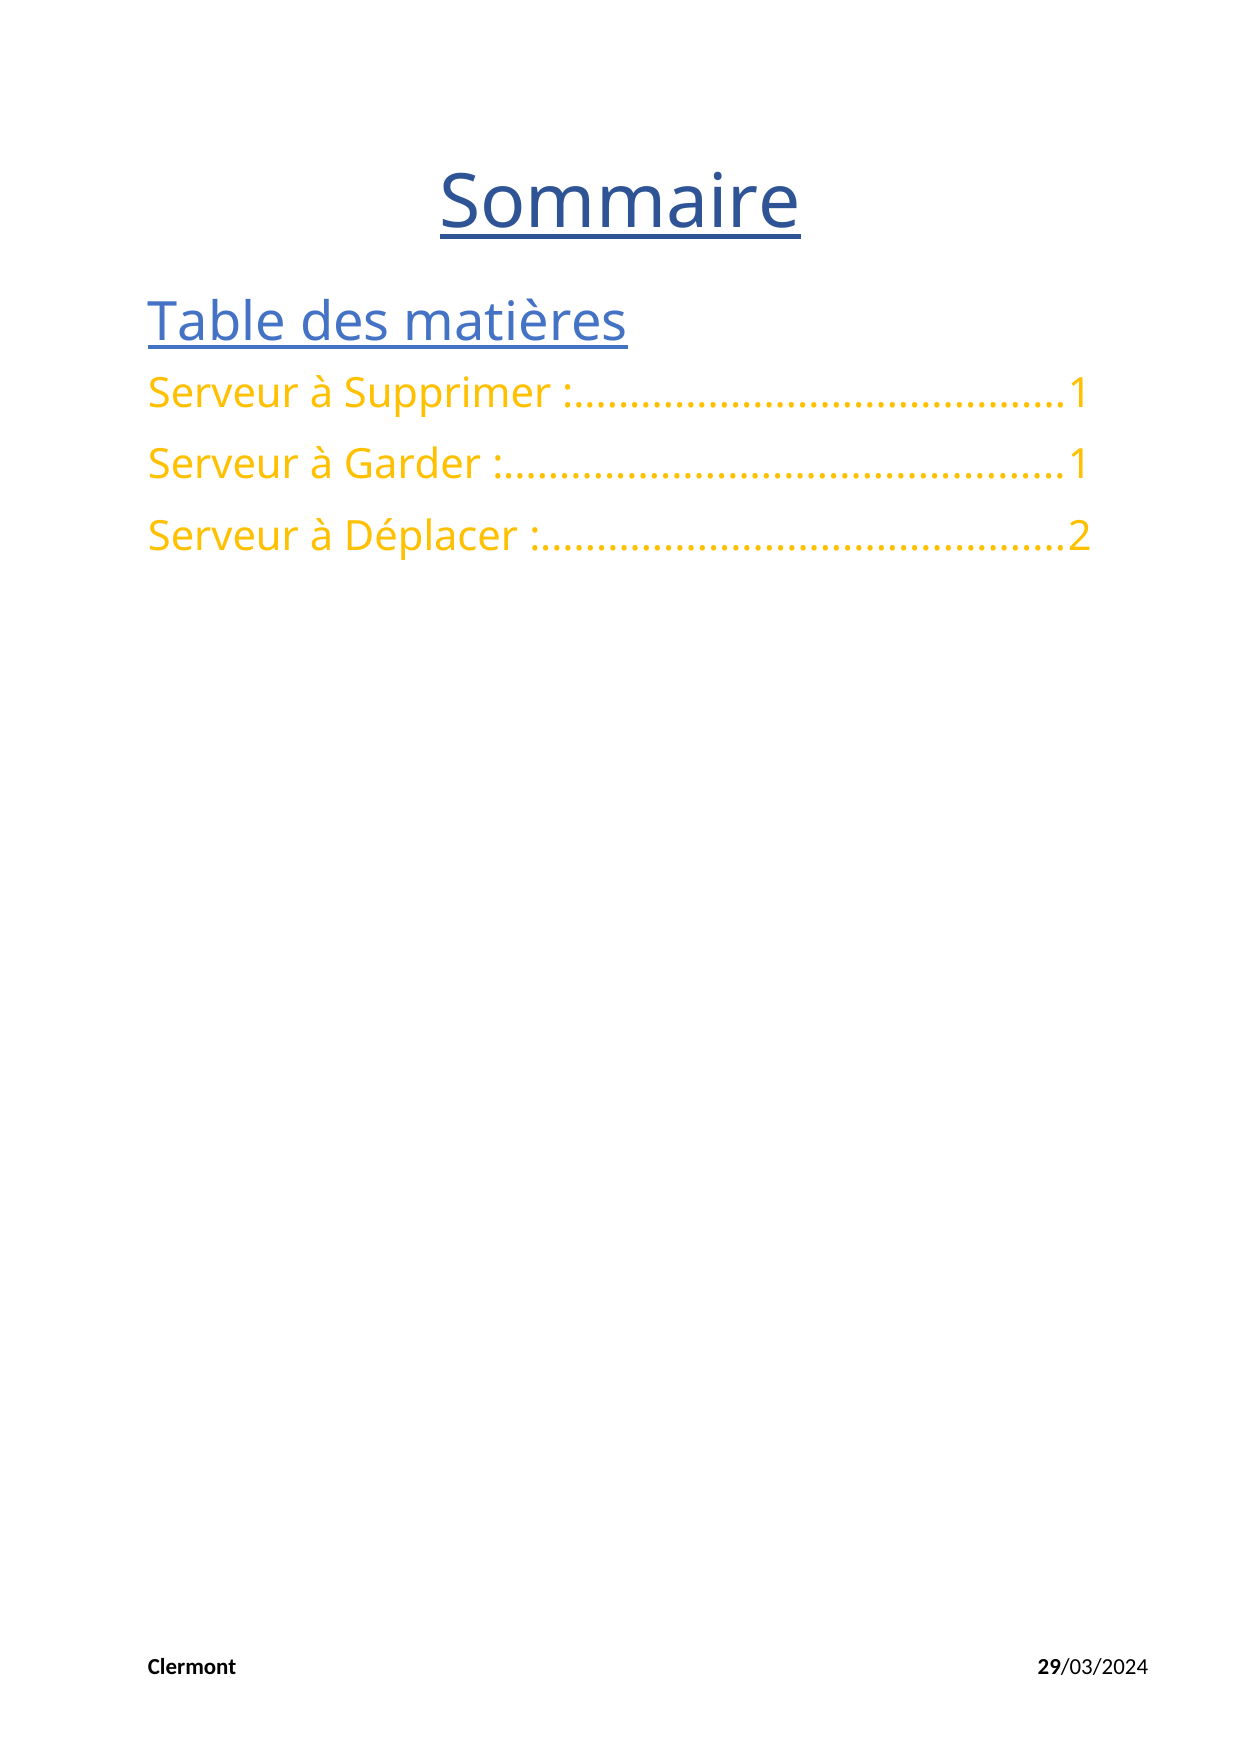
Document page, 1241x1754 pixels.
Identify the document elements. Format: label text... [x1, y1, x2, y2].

text Sommaire [148, 148, 1093, 250]
